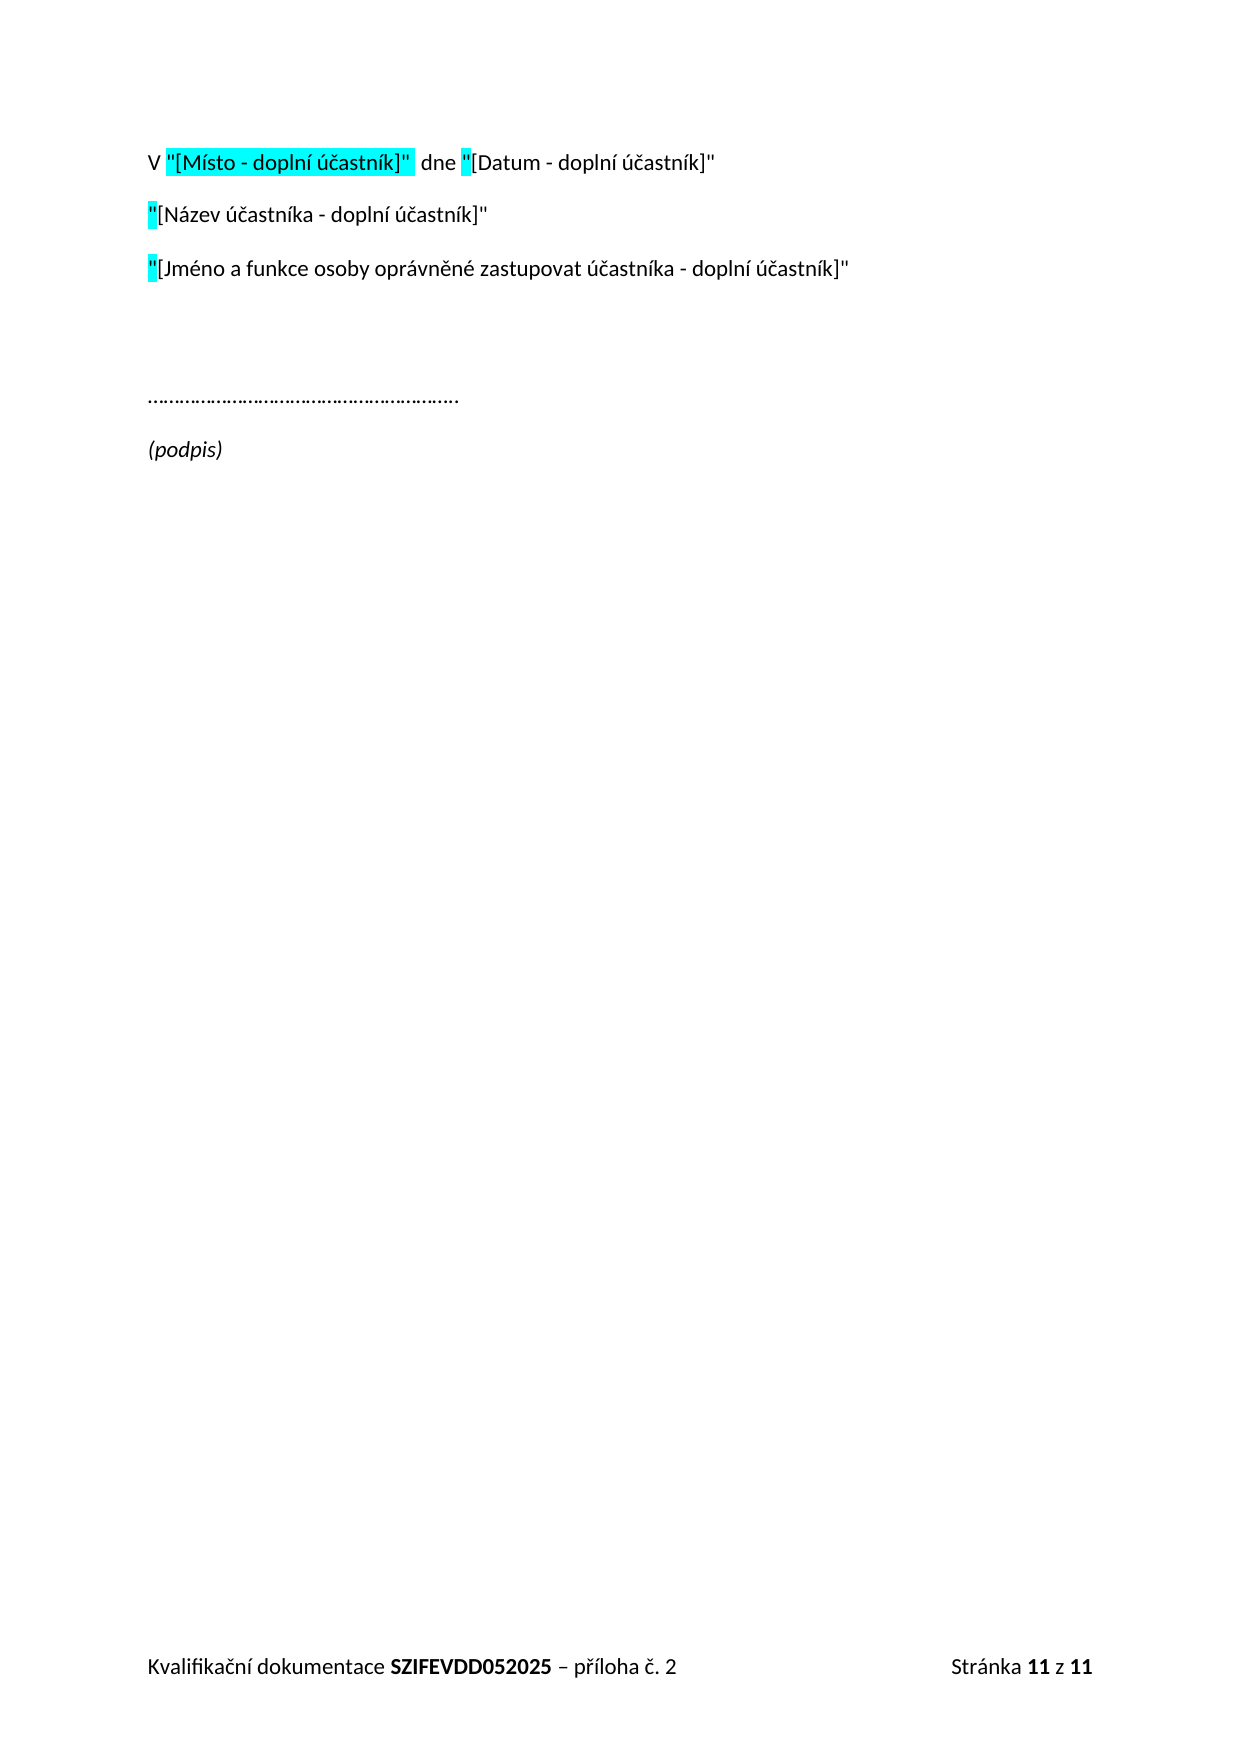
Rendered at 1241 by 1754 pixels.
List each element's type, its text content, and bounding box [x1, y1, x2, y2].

text V dne [148, 148, 166, 176]
text ………………………………………………….. [148, 382, 1093, 410]
text V dne [471, 148, 1093, 176]
text V dne [415, 148, 461, 176]
text (podpis) [148, 435, 1093, 463]
